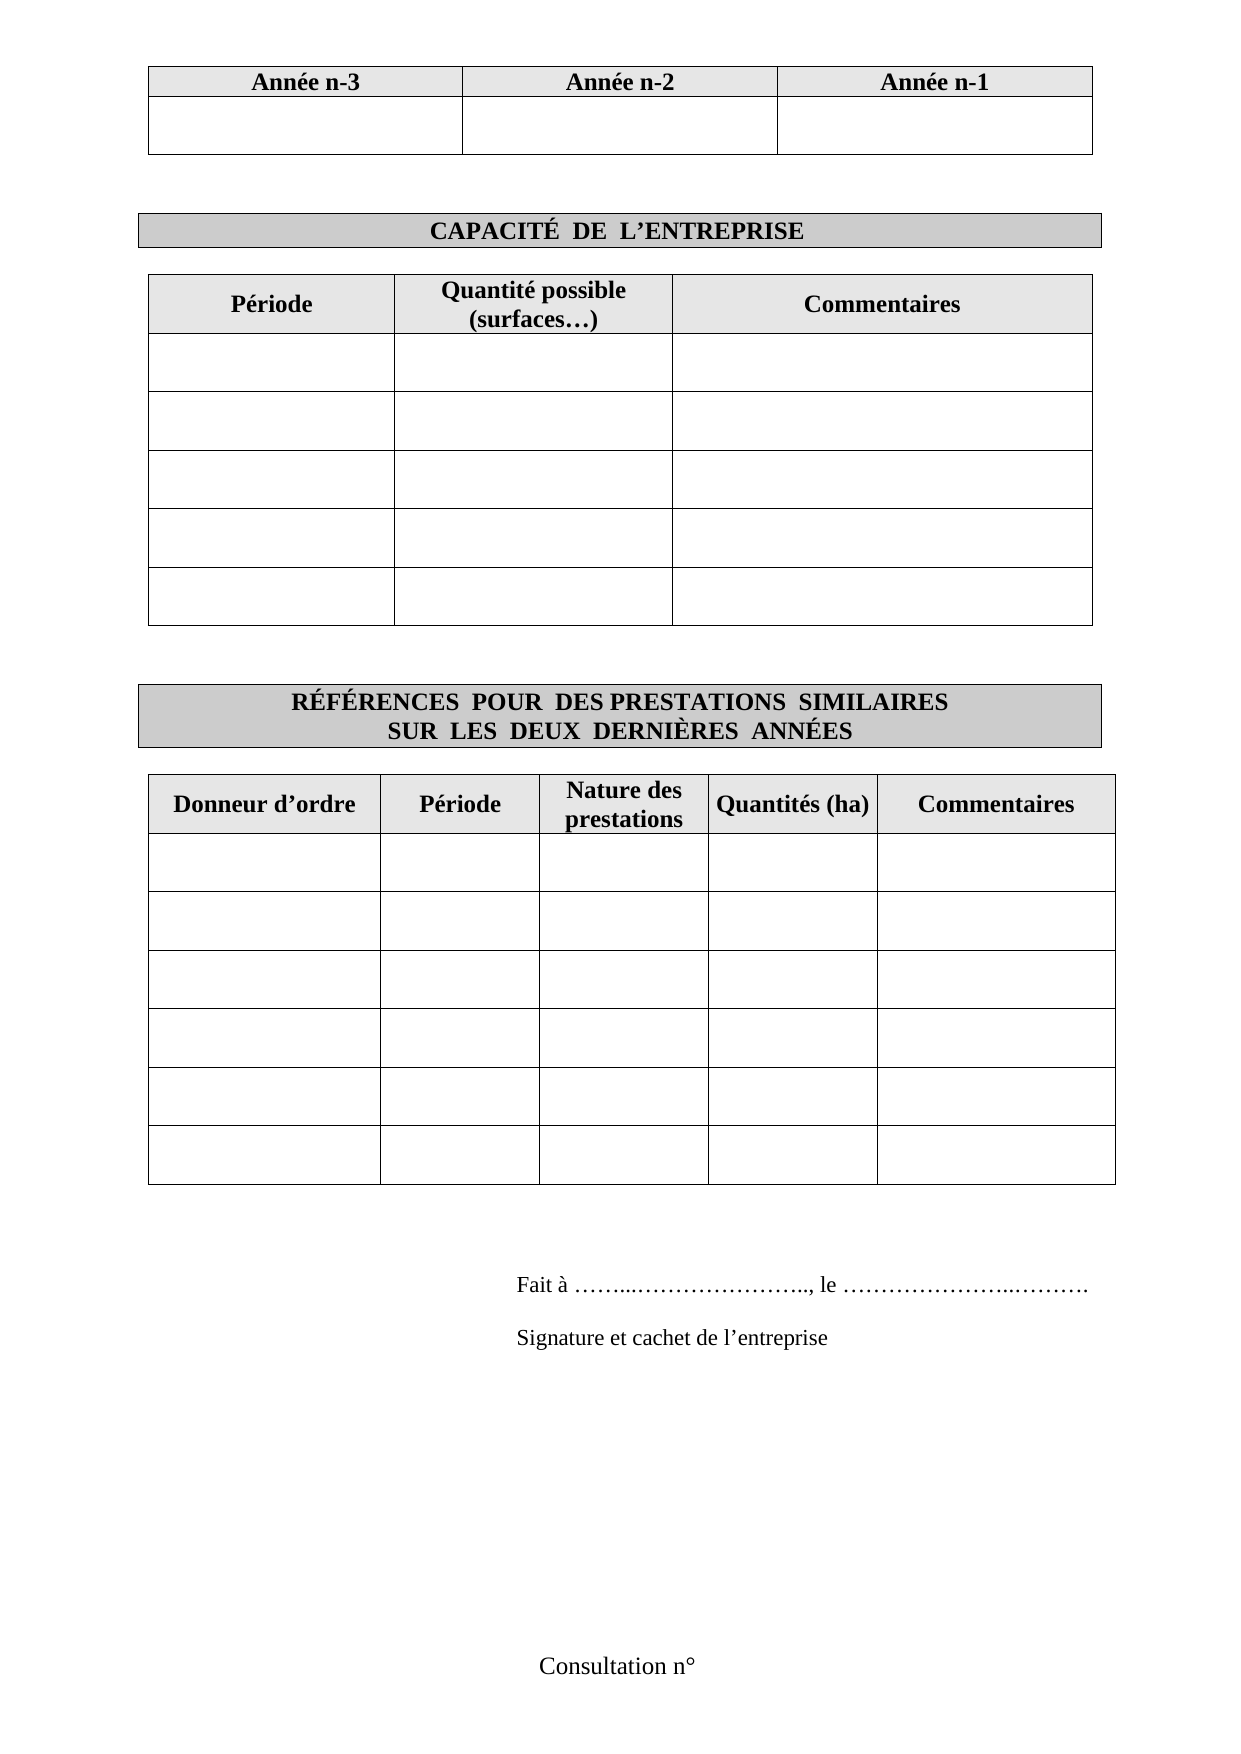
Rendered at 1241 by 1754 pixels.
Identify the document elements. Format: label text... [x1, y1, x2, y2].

table_cell [540, 1126, 708, 1184]
table_cell [381, 951, 539, 1008]
table_cell [149, 334, 394, 391]
text Fait à ……...………………….., le …………………..………. [148, 1271, 1092, 1297]
table_cell [149, 951, 380, 1008]
table_cell [709, 892, 877, 950]
table_cell [395, 568, 672, 625]
table_cell [381, 1009, 539, 1067]
table_cell [540, 892, 708, 950]
table_header Période [381, 775, 539, 833]
table_cell [463, 97, 777, 154]
subtitle RÉFÉRENCES POUR DES PRESTATIONS SIMILAIRES [139, 685, 1101, 713]
table_cell [709, 1068, 877, 1125]
table_cell [381, 1068, 539, 1125]
table_cell [878, 834, 1115, 891]
table_header Quantité possible (surfaces…) [395, 275, 672, 333]
table_cell [673, 451, 1092, 508]
table_cell [878, 1068, 1115, 1125]
table_cell [878, 1126, 1115, 1184]
text CAPACITÉ DE L’ENTREPRISE [139, 214, 1101, 247]
table_cell [778, 97, 1092, 154]
table_cell [149, 892, 380, 950]
table_cell [395, 334, 672, 391]
table_cell [673, 509, 1092, 567]
table_cell [395, 509, 672, 567]
text Signature et cachet de l’entreprise [443, 1324, 1092, 1350]
table_cell [381, 892, 539, 950]
table_cell [149, 1009, 380, 1067]
table_header Quantités (ha) [709, 775, 877, 833]
table_header Commentaires [878, 775, 1115, 833]
table_cell [673, 392, 1092, 450]
table_cell [709, 951, 877, 1008]
table_cell [709, 834, 877, 891]
table_cell [673, 568, 1092, 625]
table_header Nature des prestations [540, 775, 708, 833]
subtitle SUR LES DEUX DERNIÈRES ANNÉES [139, 713, 1101, 747]
table_cell [540, 1068, 708, 1125]
table_cell [149, 392, 394, 450]
table_cell [149, 568, 394, 625]
table_cell [540, 834, 708, 891]
table_cell [149, 1126, 380, 1184]
table_cell [395, 392, 672, 450]
table_cell [149, 1068, 380, 1125]
table_cell [878, 951, 1115, 1008]
table_cell [878, 1009, 1115, 1067]
table_header Année n-3 [149, 67, 462, 96]
table_cell [673, 334, 1092, 391]
table_cell [149, 834, 380, 891]
table_cell [878, 892, 1115, 950]
table_cell [381, 1126, 539, 1184]
table_cell [709, 1009, 877, 1067]
table_header Commentaires [673, 275, 1092, 333]
table_cell [149, 509, 394, 567]
table_header Donneur d’ordre [149, 775, 380, 833]
table_cell [395, 451, 672, 508]
table_cell [381, 834, 539, 891]
table_header Période [149, 275, 394, 333]
table_cell [149, 97, 462, 154]
table_cell [149, 451, 394, 508]
table_cell [709, 1126, 877, 1184]
table_cell [540, 951, 708, 1008]
table_cell [540, 1009, 708, 1067]
table_header Année n-1 [778, 67, 1092, 96]
table_header Année n-2 [463, 67, 777, 96]
